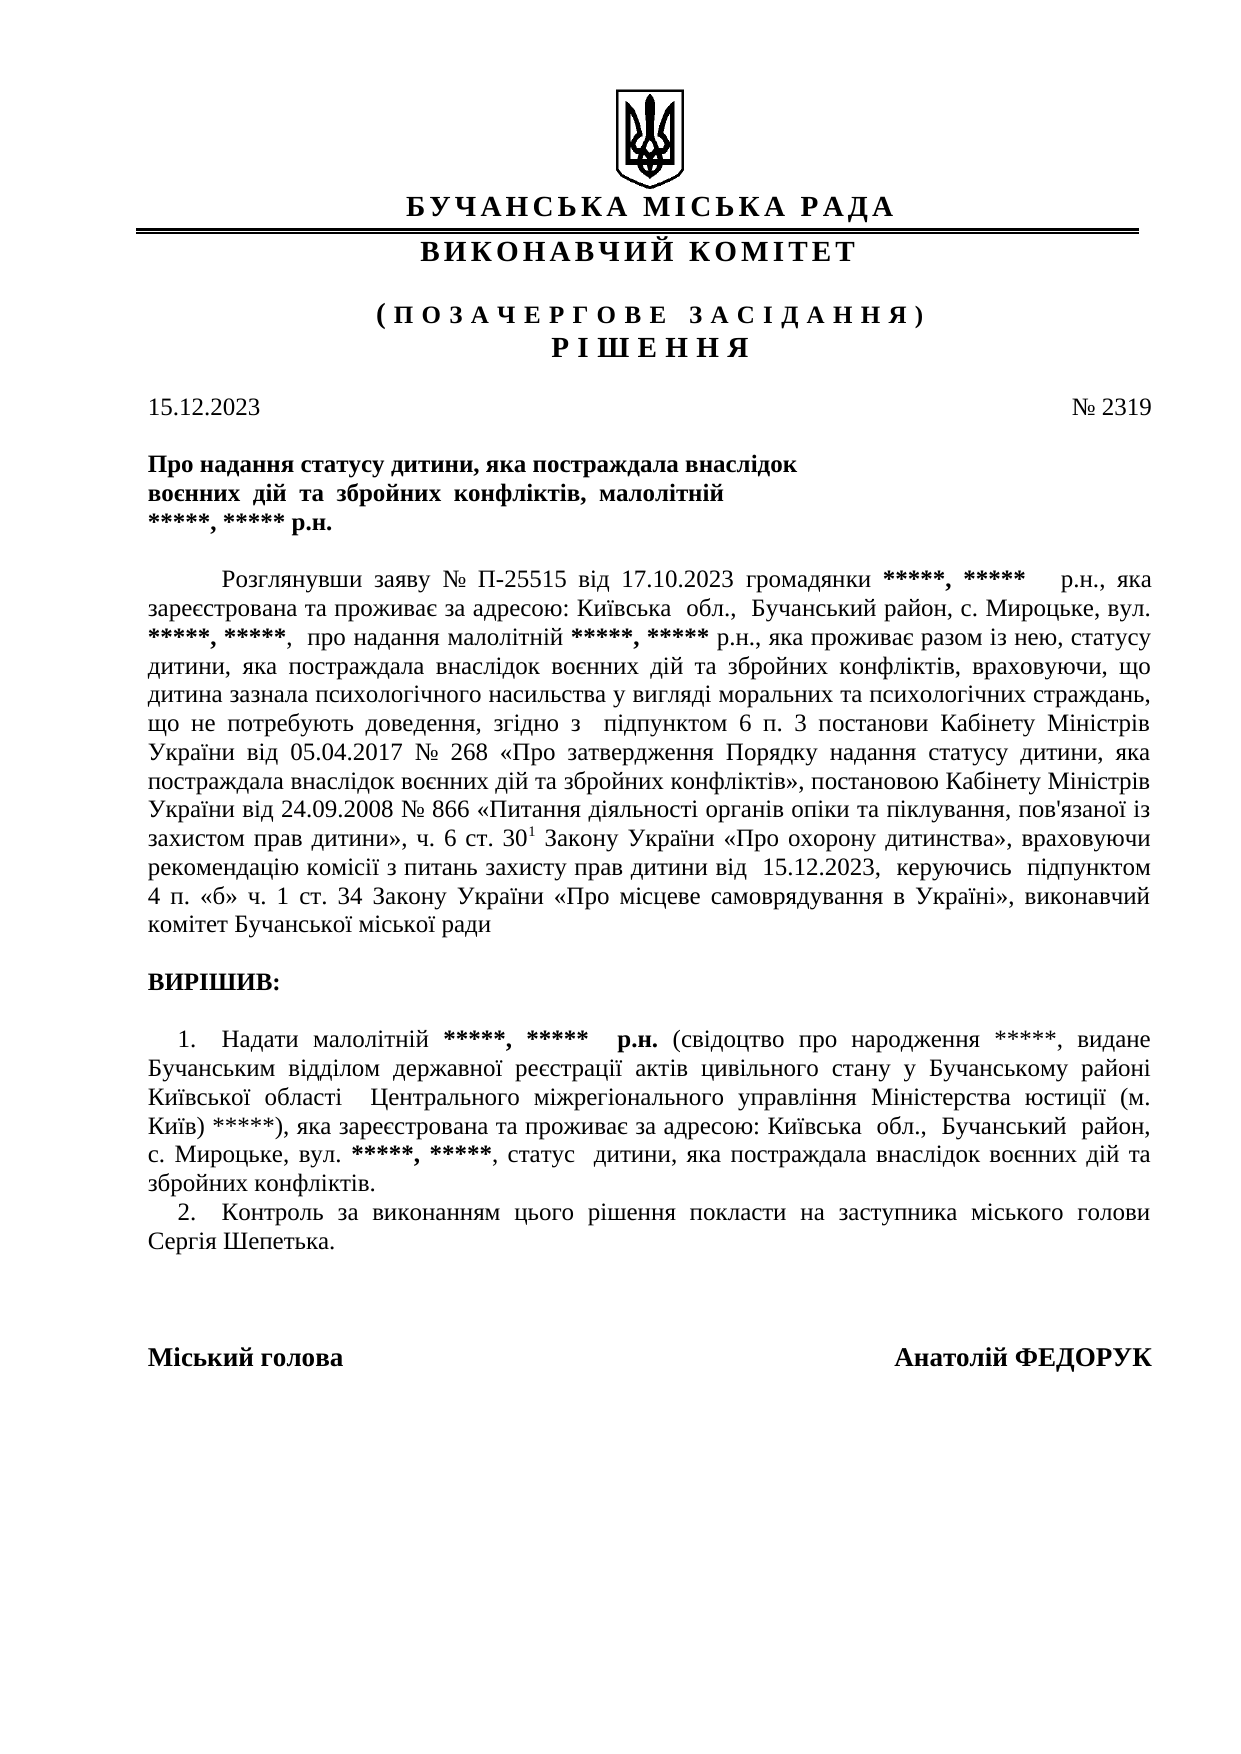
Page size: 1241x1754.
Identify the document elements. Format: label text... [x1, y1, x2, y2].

table_header 15.12.2023 [136, 392, 649, 421]
text БУЧАНСЬКА МІСЬКА РАДА [148, 189, 1152, 223]
text (ПОЗАЧЕРГОВЕ ЗАСІДАННЯ) [148, 296, 1152, 330]
list Контроль за виконанням цього рішення покласти на заступника міського голови Сергія Шепетька. [148, 1197, 1152, 1254]
table_header ВИКОНАВЧИЙ КОМІТЕТ [136, 234, 1139, 296]
text ВИРІШИВ: [148, 967, 1152, 996]
picture [614, 88, 685, 189]
table_header Анатолій ФЕДОРУК [650, 1341, 1163, 1372]
list Надати малолітній *****, ***** р.н. (свідоцтво про народження *****, видане Бучанським відділом державної реєстрації актів цивільного стану у Бучанському районі Київської області Центрального міжрегіонального управління Міністерства юстиції (м. Київ) *****), яка зареєстрована та проживає за адресою: Київська обл., Бучанський район, с. Мироцьке, вул. *****, *****, статус дитини, яка постраждала внаслідок воєнних дій та збройних конфліктів. [148, 1024, 1152, 1197]
table_header Міський голова [136, 1341, 649, 1372]
table_header № 2319 [650, 392, 1163, 421]
text Розглянувши заяву № П-25515 від 17.10.2023 громадянки *****, ***** р.н., яка зареєстрована та проживає за адресою: Київська обл., Бучанський район, с. Мироцьке, вул. *****, *****, про надання малолітній *****, ***** р.н., яка проживає разом із нею, статусу дитини, яка постраждала внаслідок воєнних дій та збройних конфліктів, враховуючи, що дитина зазнала психологічного насильства у вигляді моральних та психологічних страждань, що не потребують доведення, згідно з підпунктом 6 п. 3 постанови Кабінету Міністрів України від 05.04.2017 № 268 «Про затвердження Порядку надання статусу дитини, яка постраждала внаслідок воєнних дій та збройних конфліктів», постановою Кабінету Міністрів України від 24.09.2008 № 866 «Питання діяльності органів опіки та піклування, пов'язаної із захистом прав дитини», ч. 6 ст. 301 Закону України «Про охорону дитинства», враховуючи рекомендацію комісії з питань захисту прав дитини від 15.12.2023, керуючись підпунктом 4 п. «б» ч. 1 ст. 34 Закону України «Про місцеве самоврядування в Україні», виконавчий комітет Бучанської міської ради [148, 564, 1152, 938]
text Про надання статусу дитини, яка постраждала внаслідок воєнних дій та збройних конфліктів, малолітній [148, 449, 812, 507]
text РІШЕННЯ [148, 330, 1152, 363]
text *****, ***** р.н. [148, 507, 812, 536]
